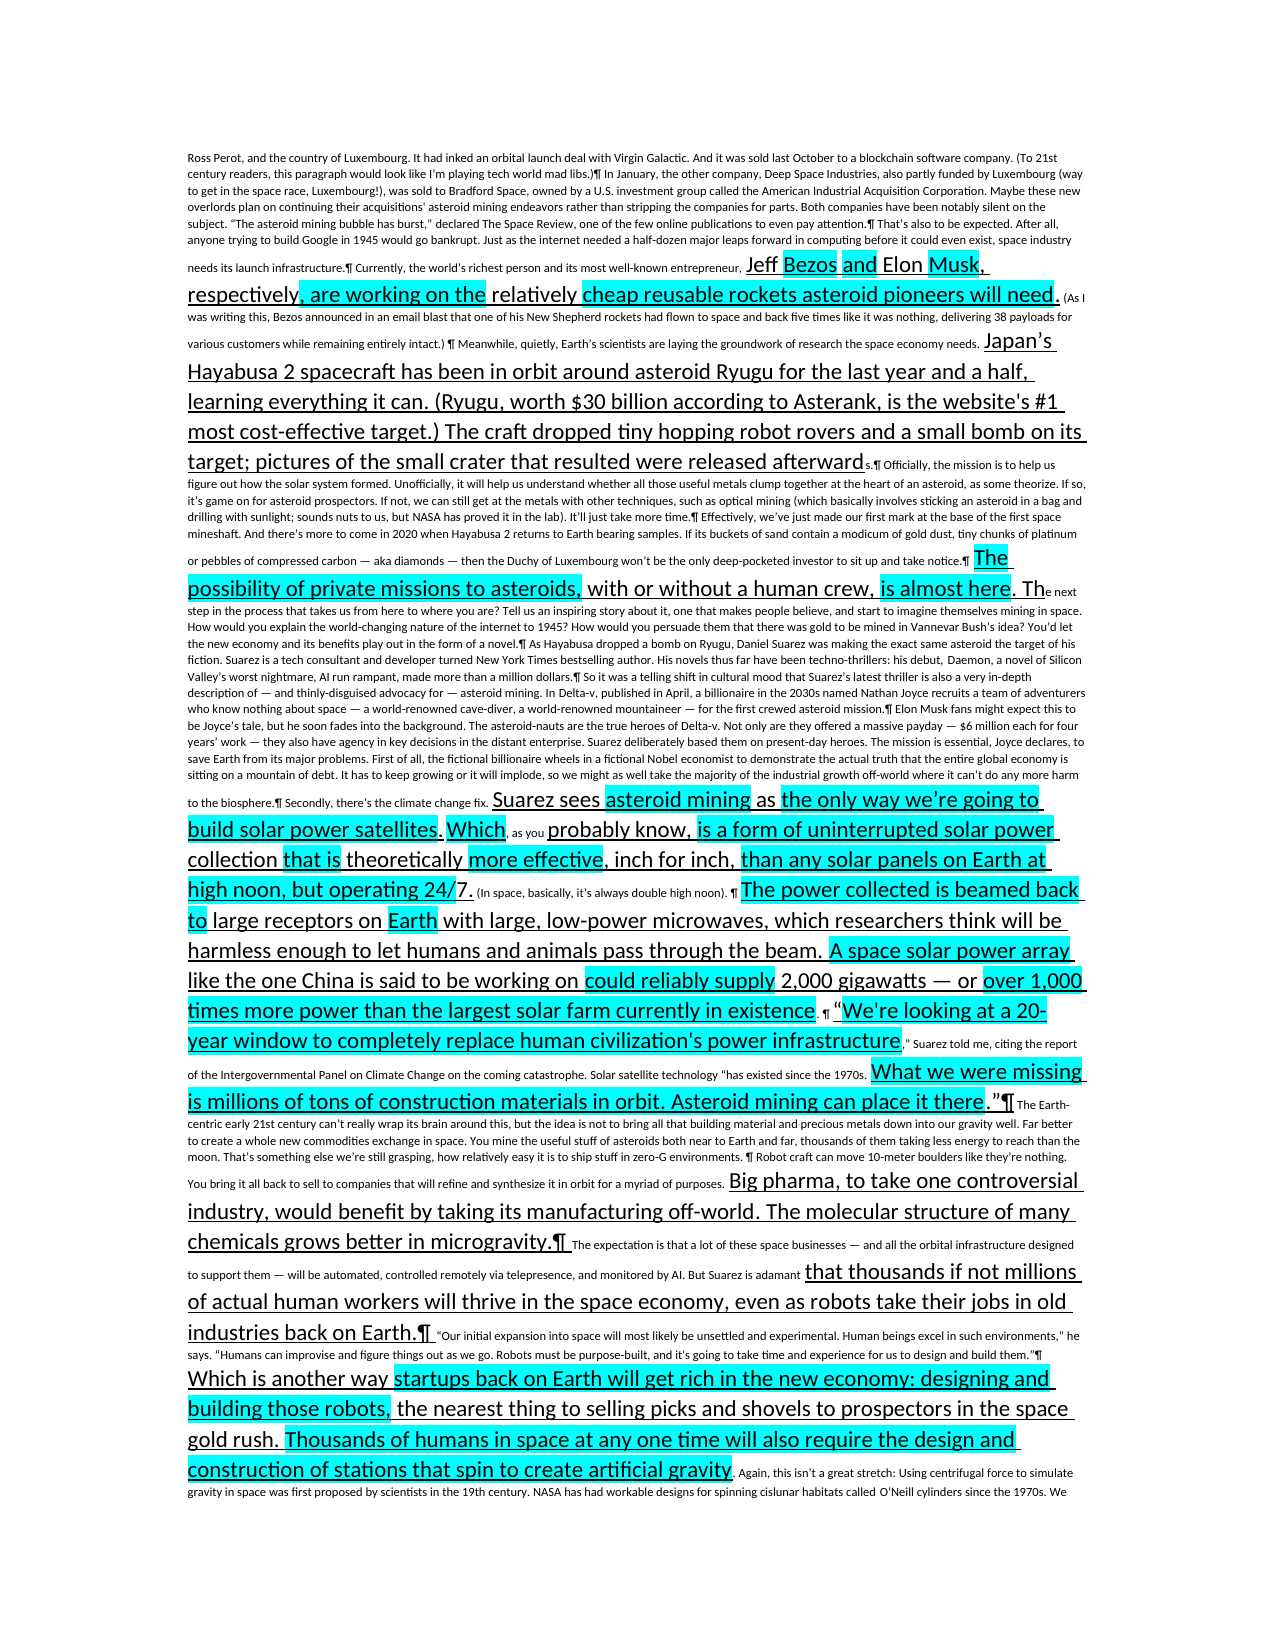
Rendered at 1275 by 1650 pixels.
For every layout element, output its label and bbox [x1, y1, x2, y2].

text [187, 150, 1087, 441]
text [187, 442, 1087, 990]
text [187, 991, 1087, 1499]
